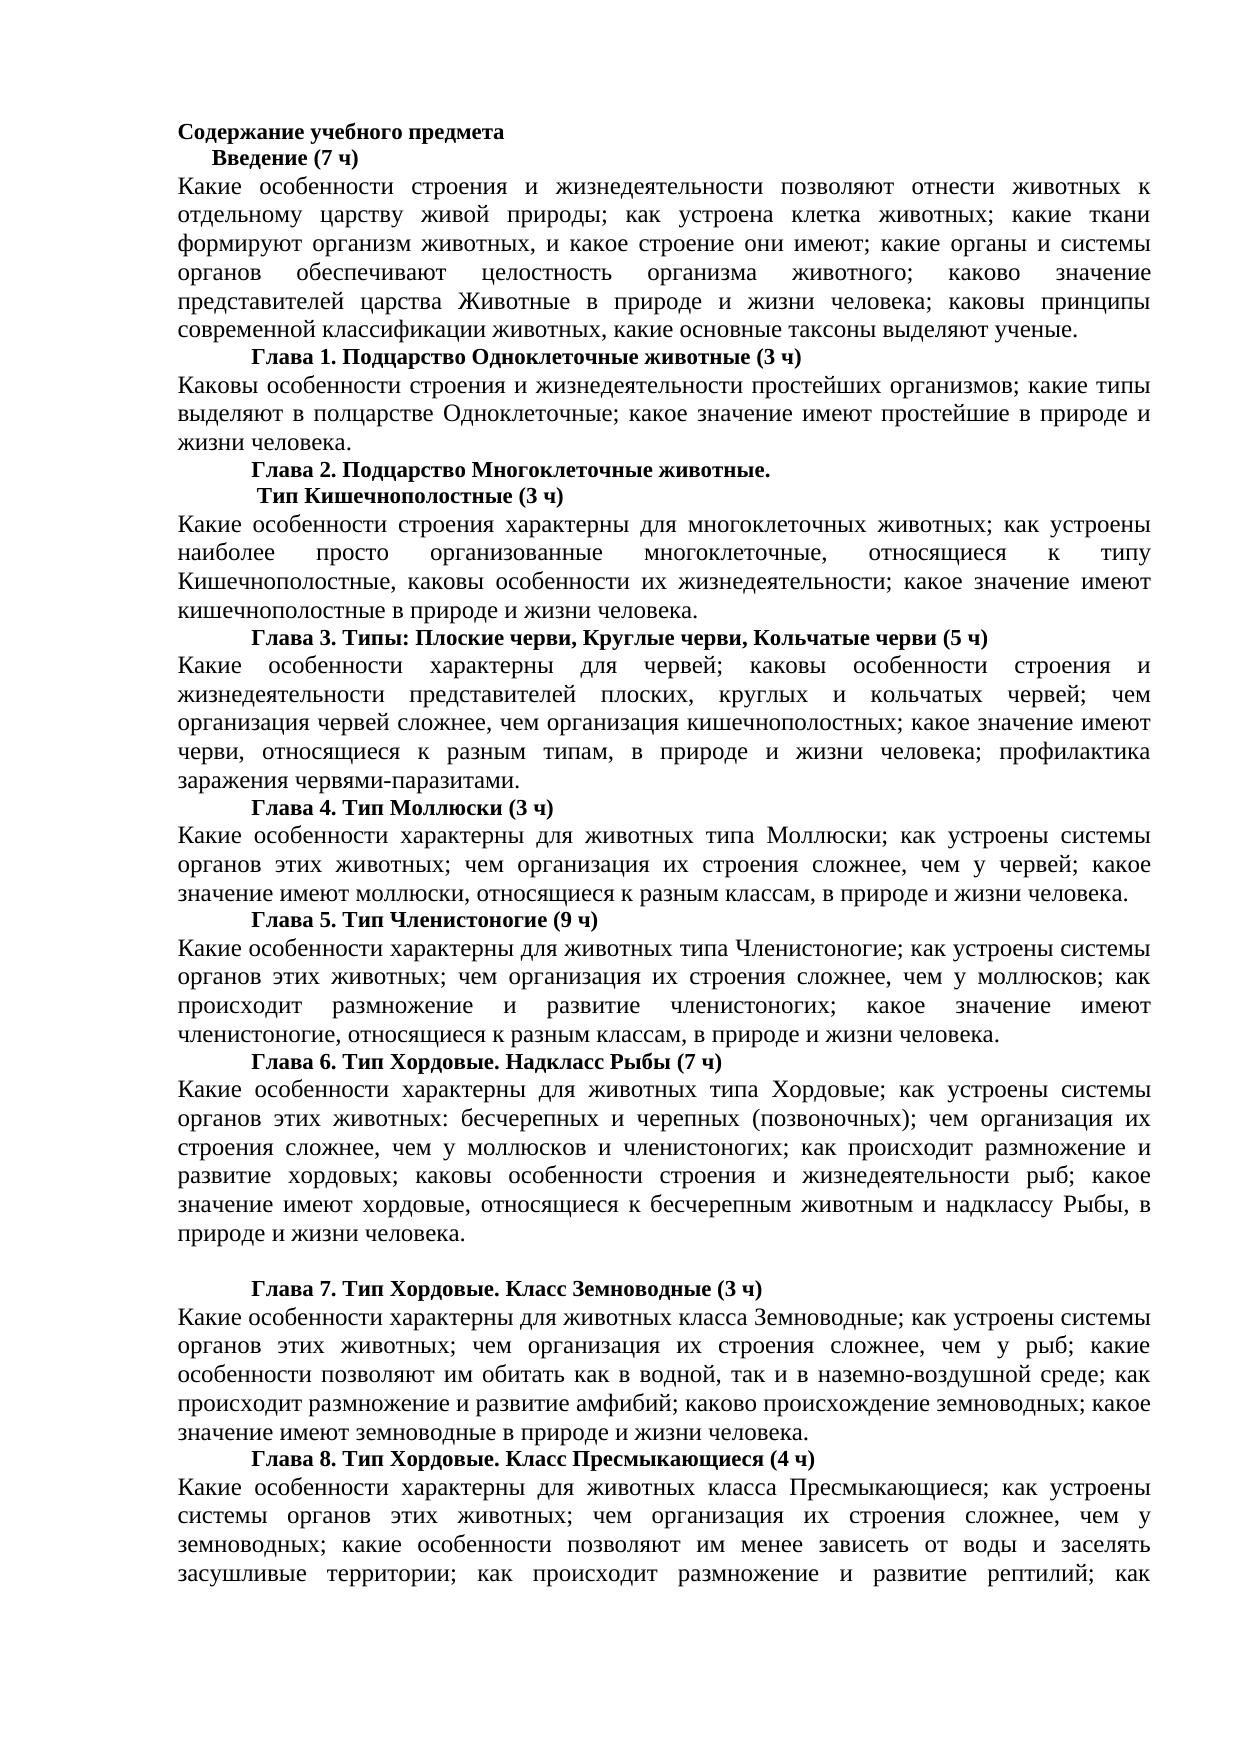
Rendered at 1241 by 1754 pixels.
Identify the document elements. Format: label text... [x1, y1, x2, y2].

subtitle Глава 7. Тип Хордовые. Класс Земноводные (3 ч) [177, 1275, 1152, 1302]
text Какие особенности строения характерны для многоклеточных животных; как устроены наиболее просто организованные многоклеточные, относящиеся к типу Кишечнополостные, каковы особенности их жизнедеятельности; какое значение имеют кишечнополостные в природе и жизни человека. [177, 509, 1152, 624]
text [177, 1472, 1152, 1587]
subtitle Введение (7 ч) [177, 144, 1115, 171]
subtitle Глава 6. Тип Хордовые. Надкласс Рыбы (7 ч) [177, 1048, 1152, 1074]
text Какие особенности характерны для животных типа Хордовые; как устроены системы органов этих животных: бесчерепных и черепных (позвоночных); чем организация их строения сложнее, чем у моллюсков и членистоногих; как происходит размножение и развитие хордовых; каковы особенности строения и жизнедеятельности рыб; какое значение имеют хордовые, относящиеся к бесчерепным животным и надклассу Рыбы, в природе и жизни человека. [177, 1074, 1152, 1247]
subtitle Глава 8. Тип Хордовые. Класс Пресмыкающиеся (4 ч) [177, 1445, 1152, 1472]
subtitle Глава 2. Подцарство Многоклеточные животные. [177, 456, 1152, 482]
subtitle Глава 4. Тип Моллюски (3 ч) [177, 794, 1152, 820]
text Какие особенности строения и жизнедеятельности позволяют отнести животных к отдельному царству живой природы; как устроена клетка животных; какие ткани формируют организм животных, и какое строение они имеют; какие органы и системы органов обеспечивают целостность организма животного; каково значение представителей царства Животные в природе и жизни человека; каковы принципы современной классификации животных, какие основные таксоны выделяют ученые. [177, 171, 1152, 343]
text Какие особенности характерны для животных класса Земноводные; как устроены системы органов этих животных; чем организация их строения сложнее, чем у рыб; какие особенности позволяют им обитать как в водной, так и в наземно-воздушной среде; как происходит размножение и развитие амфибий; каково происхождение земноводных; какое значение имеют земноводные в природе и жизни человека. [177, 1302, 1152, 1445]
text Какие особенности характерны для животных типа Моллюски; как устроены системы органов этих животных; чем организация их строения сложнее, чем у червей; какое значение имеют моллюски, относящиеся к разным классам, в природе и жизни человека. [177, 820, 1152, 906]
subtitle Глава 3. Типы: Плоские черви, Круглые черви, Кольчатые черви (5 ч) [177, 624, 1152, 650]
subtitle Тип Кишечнополостные (3 ч) [177, 482, 1152, 509]
subtitle Содержание учебного предмета [177, 118, 1115, 144]
text Какие особенности характерны для червей; каковы особенности строения и жизнедеятельности представителей плоских, круглых и кольчатых червей; чем организация червей сложнее, чем организация кишечнополостных; какое значение имеют черви, относящиеся к разным типам, в природе и жизни человека; профилактика заражения червями-паразитами. [177, 650, 1152, 794]
subtitle Глава 5. Тип Членистоногие (9 ч) [177, 906, 1152, 933]
subtitle Глава 1. Подцарство Одноклеточные животные (3 ч) [177, 343, 1152, 370]
text Какие особенности характерны для животных типа Членистоногие; как устроены системы органов этих животных; чем организация их строения сложнее, чем у моллюсков; как происходит размножение и развитие членистоногих; какое значение имеют членистоногие, относящиеся к разным классам, в природе и жизни человека. [177, 933, 1152, 1048]
text Каковы особенности строения и жизнедеятельности простейших организмов; какие типы выделяют в полцарстве Одноклеточные; какое значение имеют простейшие в природе и жизни человека. [177, 370, 1152, 456]
